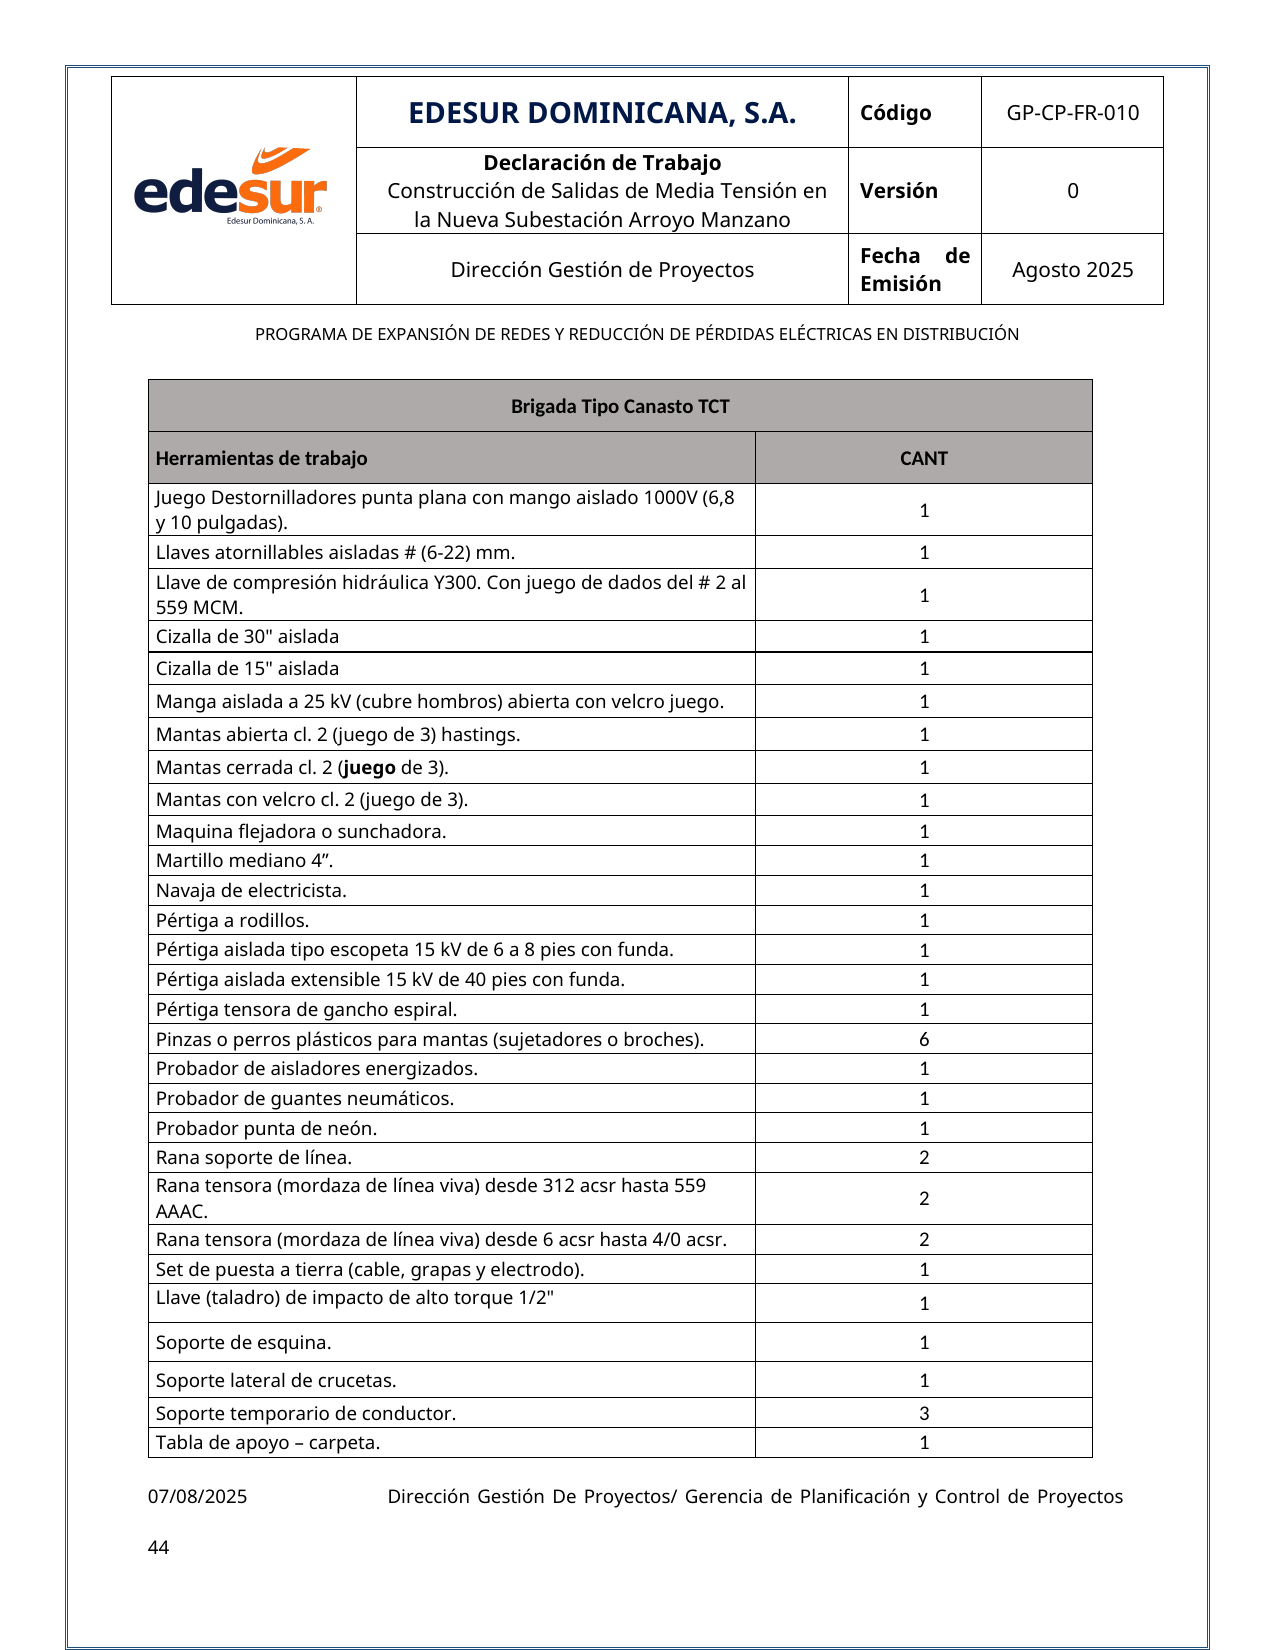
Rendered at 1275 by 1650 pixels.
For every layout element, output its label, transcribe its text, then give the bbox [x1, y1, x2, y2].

table_cell Martillo mediano 4”. [149, 846, 755, 875]
table_cell Probador de guantes neumáticos. [149, 1084, 755, 1112]
table_cell Pértiga tensora de gancho espiral. [149, 995, 755, 1023]
table_cell Mantas abierta cl. 2 (juego de 3) hastings. [149, 718, 755, 750]
table_cell Pértiga a rodillos. [149, 906, 755, 934]
table_cell 2 [756, 1225, 1092, 1253]
table_cell Tabla de apoyo – carpeta. [149, 1428, 755, 1457]
table_cell Llaves atornillables aisladas # (6-22) mm. [149, 536, 755, 568]
table_cell Set de puesta a tierra (cable, grapas y electrodo). [149, 1255, 755, 1283]
table_cell Herramientas de trabajo [149, 432, 755, 483]
table_cell 2 [756, 1143, 1092, 1172]
table_cell 1 [756, 906, 1092, 934]
table_cell Pinzas o perros plásticos para mantas (sujetadores o broches). [149, 1024, 755, 1053]
table_cell Maquina flejadora o sunchadora. [149, 816, 755, 845]
picture [120, 139, 343, 230]
table_cell Manga aislada a 25 kV (cubre hombros) abierta con velcro juego. [149, 685, 755, 717]
table_cell 1 [756, 1323, 1092, 1361]
table_cell Pértiga aislada tipo escopeta 15 kV de 6 a 8 pies con funda. [149, 935, 755, 964]
table_cell 1 [756, 995, 1092, 1023]
table_cell 1 [756, 751, 1092, 783]
table_cell 1 [756, 1054, 1092, 1083]
table_cell Soporte lateral de crucetas. [149, 1362, 755, 1397]
table_cell 1 [756, 935, 1092, 964]
table_cell Cizalla de 15" aislada [149, 653, 755, 684]
table_cell Navaja de electricista. [149, 876, 755, 904]
table_cell Soporte temporario de conductor. [149, 1398, 755, 1427]
table_cell 1 [756, 1362, 1092, 1397]
table_cell Llave (taladro) de impacto de alto torque 1/2" [149, 1284, 755, 1322]
table_cell 1 [756, 484, 1092, 535]
table_cell Llave de compresión hidráulica Y300. Con juego de dados del # 2 al 559 MCM. [149, 569, 755, 620]
table_cell 1 [756, 569, 1092, 620]
table_cell Juego Destornilladores punta plana con mango aislado 1000V (6,8 y 10 pulgadas). [149, 484, 755, 535]
table_cell 1 [756, 816, 1092, 845]
table_cell 1 [756, 718, 1092, 750]
table_cell Rana tensora (mordaza de línea viva) desde 312 acsr hasta 559 AAAC. [149, 1173, 755, 1224]
table_cell 1 [756, 536, 1092, 568]
table_cell 1 [756, 621, 1092, 651]
table_cell Pértiga aislada extensible 15 kV de 40 pies con funda. [149, 965, 755, 993]
table_cell Rana soporte de línea. [149, 1143, 755, 1172]
table_cell 1 [756, 1255, 1092, 1283]
table_cell Probador de aisladores energizados. [149, 1054, 755, 1083]
table_header Brigada Tipo Canasto TCT [149, 380, 1092, 431]
table_cell 1 [756, 653, 1092, 684]
table_cell 1 [756, 1084, 1092, 1112]
table_cell 2 [756, 1173, 1092, 1224]
table_cell 3 [756, 1398, 1092, 1427]
table_cell 1 [756, 876, 1092, 904]
table_cell 1 [756, 846, 1092, 875]
table_cell 1 [756, 1113, 1092, 1142]
table_cell Rana tensora (mordaza de línea viva) desde 6 acsr hasta 4/0 acsr. [149, 1225, 755, 1253]
table_cell 1 [756, 685, 1092, 717]
table_cell 1 [756, 1284, 1092, 1322]
table_cell 1 [756, 965, 1092, 993]
table_cell 1 [756, 784, 1092, 815]
table_cell Mantas cerrada cl. 2 (juego de 3). [149, 751, 755, 783]
table_cell Mantas con velcro cl. 2 (juego de 3). [149, 784, 755, 815]
table_cell Probador punta de neón. [149, 1113, 755, 1142]
table_cell CANT [756, 432, 1092, 483]
table_cell Cizalla de 30" aislada [149, 621, 755, 651]
table_cell Soporte de esquina. [149, 1323, 755, 1361]
table_cell 1 [756, 1428, 1092, 1457]
table_cell 6 [756, 1024, 1092, 1053]
